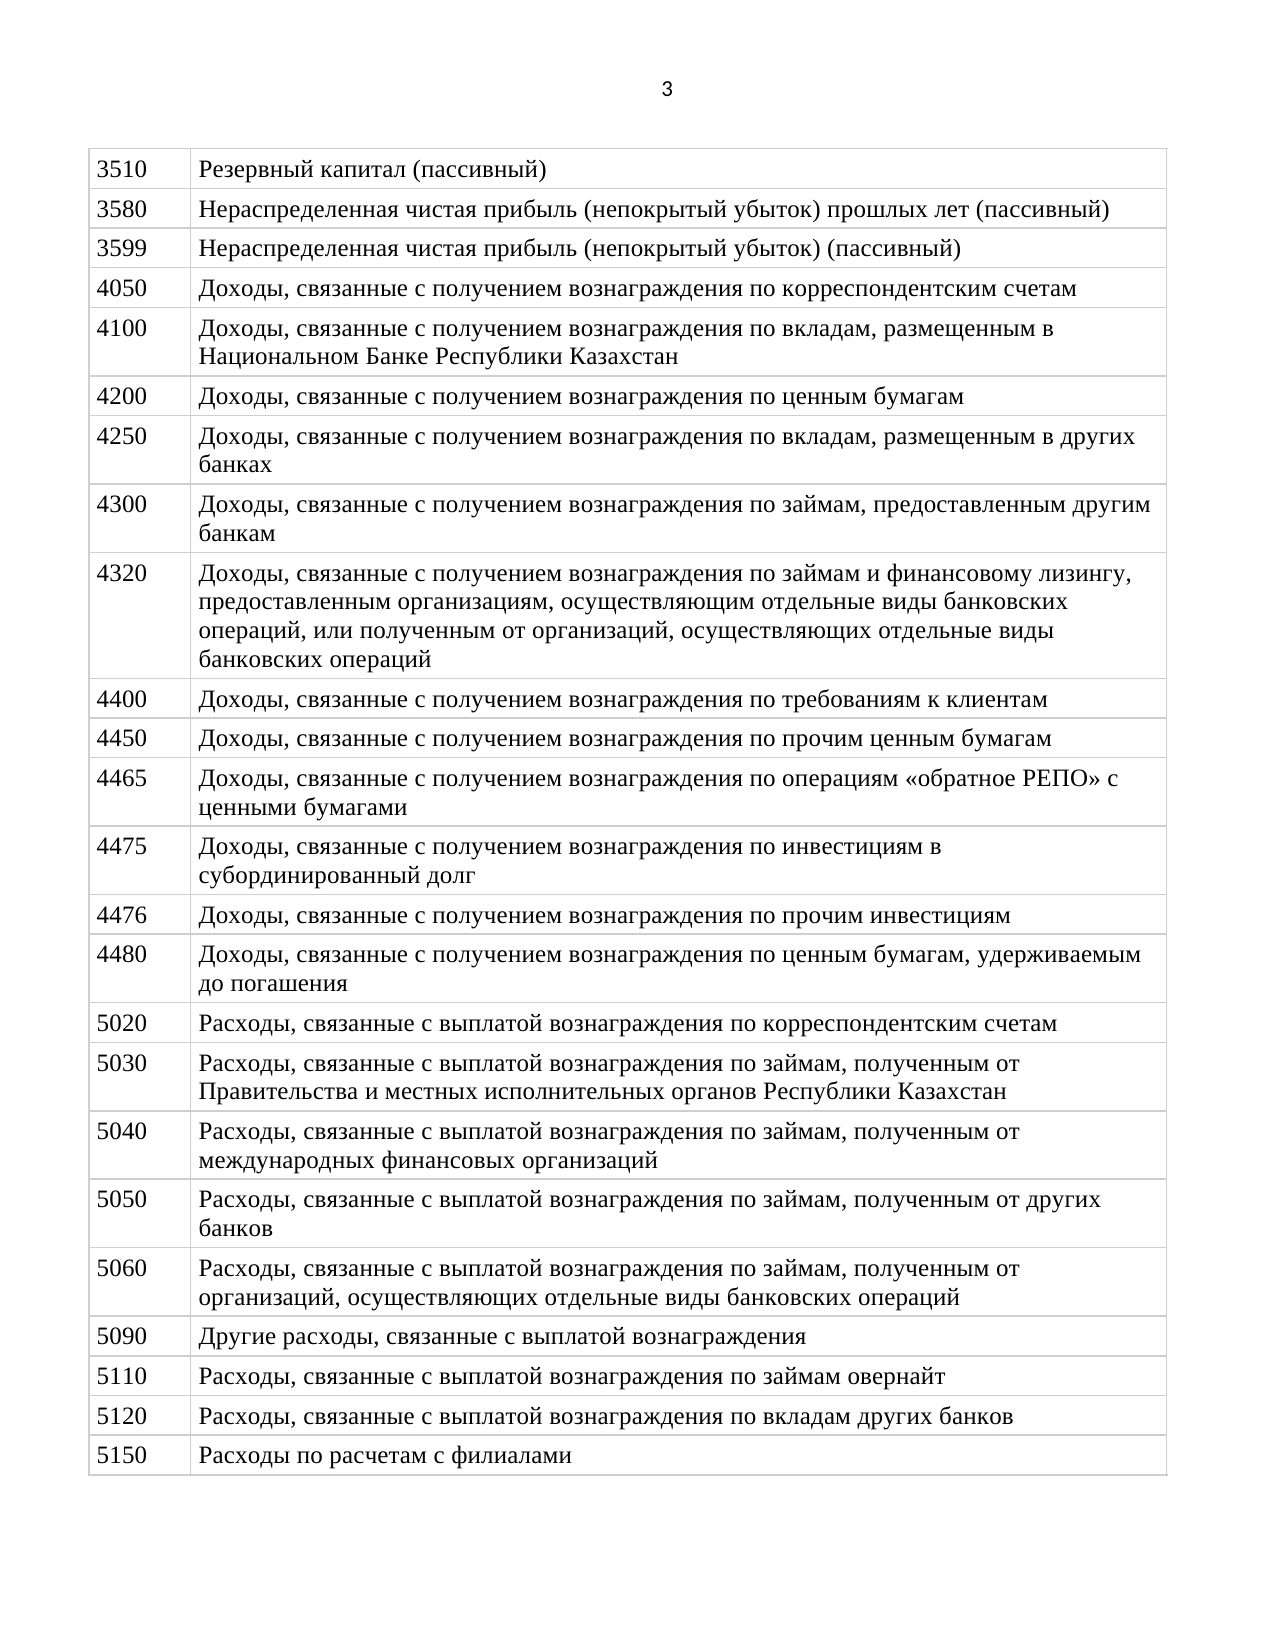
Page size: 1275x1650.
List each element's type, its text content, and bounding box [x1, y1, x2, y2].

table_cell 4450 [90, 719, 190, 757]
table_cell Нераспределенная чистая прибыль (непокрытый убыток) прошлых лет (пассивный) [191, 189, 1166, 227]
table_cell Нераспределенная чистая прибыль (непокрытый убыток) (пассивный) [191, 229, 1166, 267]
table_cell 5060 [90, 1248, 190, 1315]
table_cell Доходы, связанные с получением вознаграждения по операциям «обратное РЕПО» с ценными бумагами [191, 758, 1166, 825]
table_cell Расходы по расчетам с филиалами [191, 1436, 1166, 1474]
table_cell 3510 [90, 149, 190, 187]
table_cell 4475 [90, 827, 190, 894]
table_cell Доходы, связанные с получением вознаграждения по займам и финансовому лизингу, предоставленным организациям, осуществляющим отдельные виды банковских операций, или полученным от организаций, осуществляющих отдельные виды банковских операций [191, 553, 1166, 677]
table_cell 4320 [90, 553, 190, 677]
table_cell 4050 [90, 268, 190, 306]
table_cell Доходы, связанные с получением вознаграждения по инвестициям в субординированный долг [191, 827, 1166, 894]
table_cell 5120 [90, 1396, 190, 1434]
table_cell Доходы, связанные с получением вознаграждения по прочим инвестициям [191, 895, 1166, 933]
table_cell 5030 [90, 1043, 190, 1110]
table_cell Доходы, связанные с получением вознаграждения по прочим ценным бумагам [191, 719, 1166, 757]
table_cell 4480 [90, 935, 190, 1002]
table_cell 4476 [90, 895, 190, 933]
table_cell Резервный капитал (пассивный) [191, 149, 1166, 187]
table_cell 4465 [90, 758, 190, 825]
table_cell 4400 [90, 679, 190, 717]
table_cell 5020 [90, 1003, 190, 1041]
table_cell 4200 [90, 377, 190, 414]
table_cell 5050 [90, 1180, 190, 1247]
table_cell Доходы, связанные с получением вознаграждения по корреспондентским счетам [191, 268, 1166, 306]
table_cell Доходы, связанные с получением вознаграждения по вкладам, размещенным в Национальном Банке Республики Казахстан [191, 308, 1166, 375]
table_cell Доходы, связанные с получением вознаграждения по займам, предоставленным другим банкам [191, 485, 1166, 551]
table_cell 5040 [90, 1112, 190, 1178]
table_cell Доходы, связанные с получением вознаграждения по вкладам, размещенным в других банках [191, 416, 1166, 483]
table_cell Расходы, связанные с выплатой вознаграждения по вкладам других банков [191, 1396, 1166, 1434]
table_cell Расходы, связанные с выплатой вознаграждения по займам овернайт [191, 1357, 1166, 1394]
table_cell 4100 [90, 308, 190, 375]
table_cell 5090 [90, 1317, 190, 1355]
table_cell Доходы, связанные с получением вознаграждения по ценным бумагам, удерживаемым до погашения [191, 935, 1166, 1002]
table_cell Расходы, связанные с выплатой вознаграждения по займам, полученным от международных финансовых организаций [191, 1112, 1166, 1178]
table_cell Доходы, связанные с получением вознаграждения по требованиям к клиентам [191, 679, 1166, 717]
table_cell Расходы, связанные с выплатой вознаграждения по займам, полученным от Правительства и местных исполнительных органов Республики Казахстан [191, 1043, 1166, 1110]
table_cell Расходы, связанные с выплатой вознаграждения по займам, полученным от организаций, осуществляющих отдельные виды банковских операций [191, 1248, 1166, 1315]
table_cell Доходы, связанные с получением вознаграждения по ценным бумагам [191, 377, 1166, 414]
table_cell Другие расходы, связанные с выплатой вознаграждения [191, 1317, 1166, 1355]
table_cell Расходы, связанные с выплатой вознаграждения по займам, полученным от других банков [191, 1180, 1166, 1247]
table_cell 4300 [90, 485, 190, 551]
table_cell 3599 [90, 229, 190, 267]
table_cell 5110 [90, 1357, 190, 1394]
table_cell 5150 [90, 1436, 190, 1474]
table_cell Расходы, связанные с выплатой вознаграждения по корреспондентским счетам [191, 1003, 1166, 1041]
table_cell 4250 [90, 416, 190, 483]
table_cell 3580 [90, 189, 190, 227]
